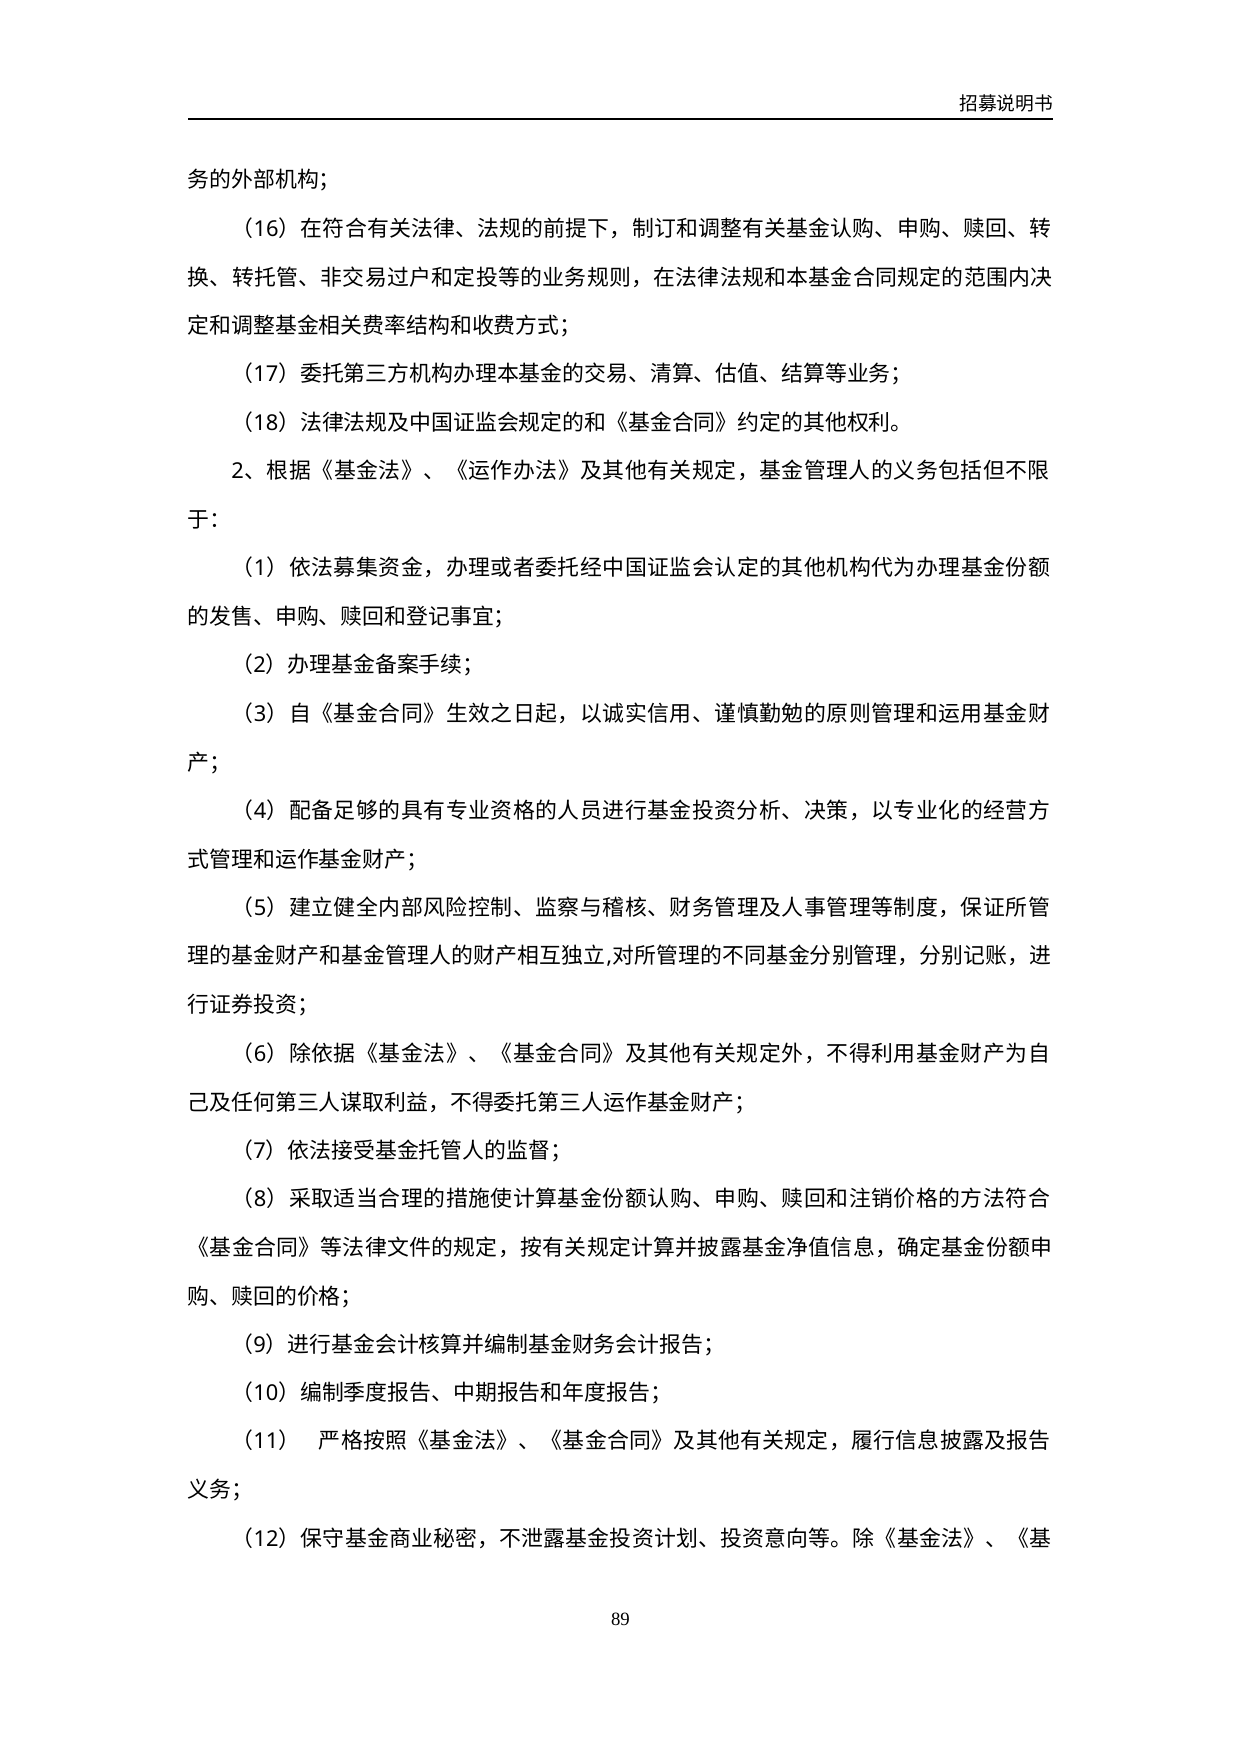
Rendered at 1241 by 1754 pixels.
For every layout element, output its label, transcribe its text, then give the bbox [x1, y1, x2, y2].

text （7）依法接受基金托管人的监督； [187, 1132, 1053, 1165]
text （10）编制季度报告、中期报告和年度报告； [187, 1375, 1053, 1407]
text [187, 162, 1053, 194]
text （17）委托第三方机构办理本基金的交易、清算、估值、结算等业务； [187, 356, 1053, 389]
text （9）进行基金会计核算并编制基金财务会计报告； [187, 1327, 1053, 1359]
text （2）办理基金备案手续； [187, 647, 1053, 679]
text （18）法律法规及中国证监会规定的和《基金合同》约定的其他权利。 [187, 404, 1053, 437]
text （1）依法募集资金，办理或者委托经中国证监会认定的其他机构代为办理基金份额的发售、申购、赎回和登记事宜； [187, 550, 1053, 631]
text （16）在符合有关法律、法规的前提下，制订和调整有关基金认购、申购、赎回、转换、转托管、非交易过户和定投等的业务规则，在法律法规和本基金合同规定的范围内决定和调整基金相关费率结构和收费方式； [187, 210, 1053, 340]
text （11） 严格按照《基金法》、《基金合同》及其他有关规定，履行信息披露及报告义务； [187, 1423, 1053, 1504]
text （5）建立健全内部风险控制、监察与稽核、财务管理及人事管理等制度，保证所管理的基金财产和基金管理人的财产相互独立,对所管理的不同基金分别管理，分别记账，进行证券投资； [187, 889, 1053, 1019]
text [187, 1520, 1053, 1553]
text 2、根据《基金法》、《运作办法》及其他有关规定，基金管理人的义务包括但不限于： [187, 453, 1053, 534]
text （4）配备足够的具有专业资格的人员进行基金投资分析、决策，以专业化的经营方式管理和运作基金财产； [187, 792, 1053, 874]
text （6）除依据《基金法》、《基金合同》及其他有关规定外，不得利用基金财产为自己及任何第三人谋取利益，不得委托第三人运作基金财产； [187, 1035, 1053, 1117]
text （3）自《基金合同》生效之日起，以诚实信用、谨慎勤勉的原则管理和运用基金财产； [187, 695, 1053, 777]
text （8）采取适当合理的措施使计算基金份额认购、申购、赎回和注销价格的方法符合《基金合同》等法律文件的规定，按有关规定计算并披露基金净值信息，确定基金份额申购、赎回的价格； [187, 1181, 1053, 1311]
